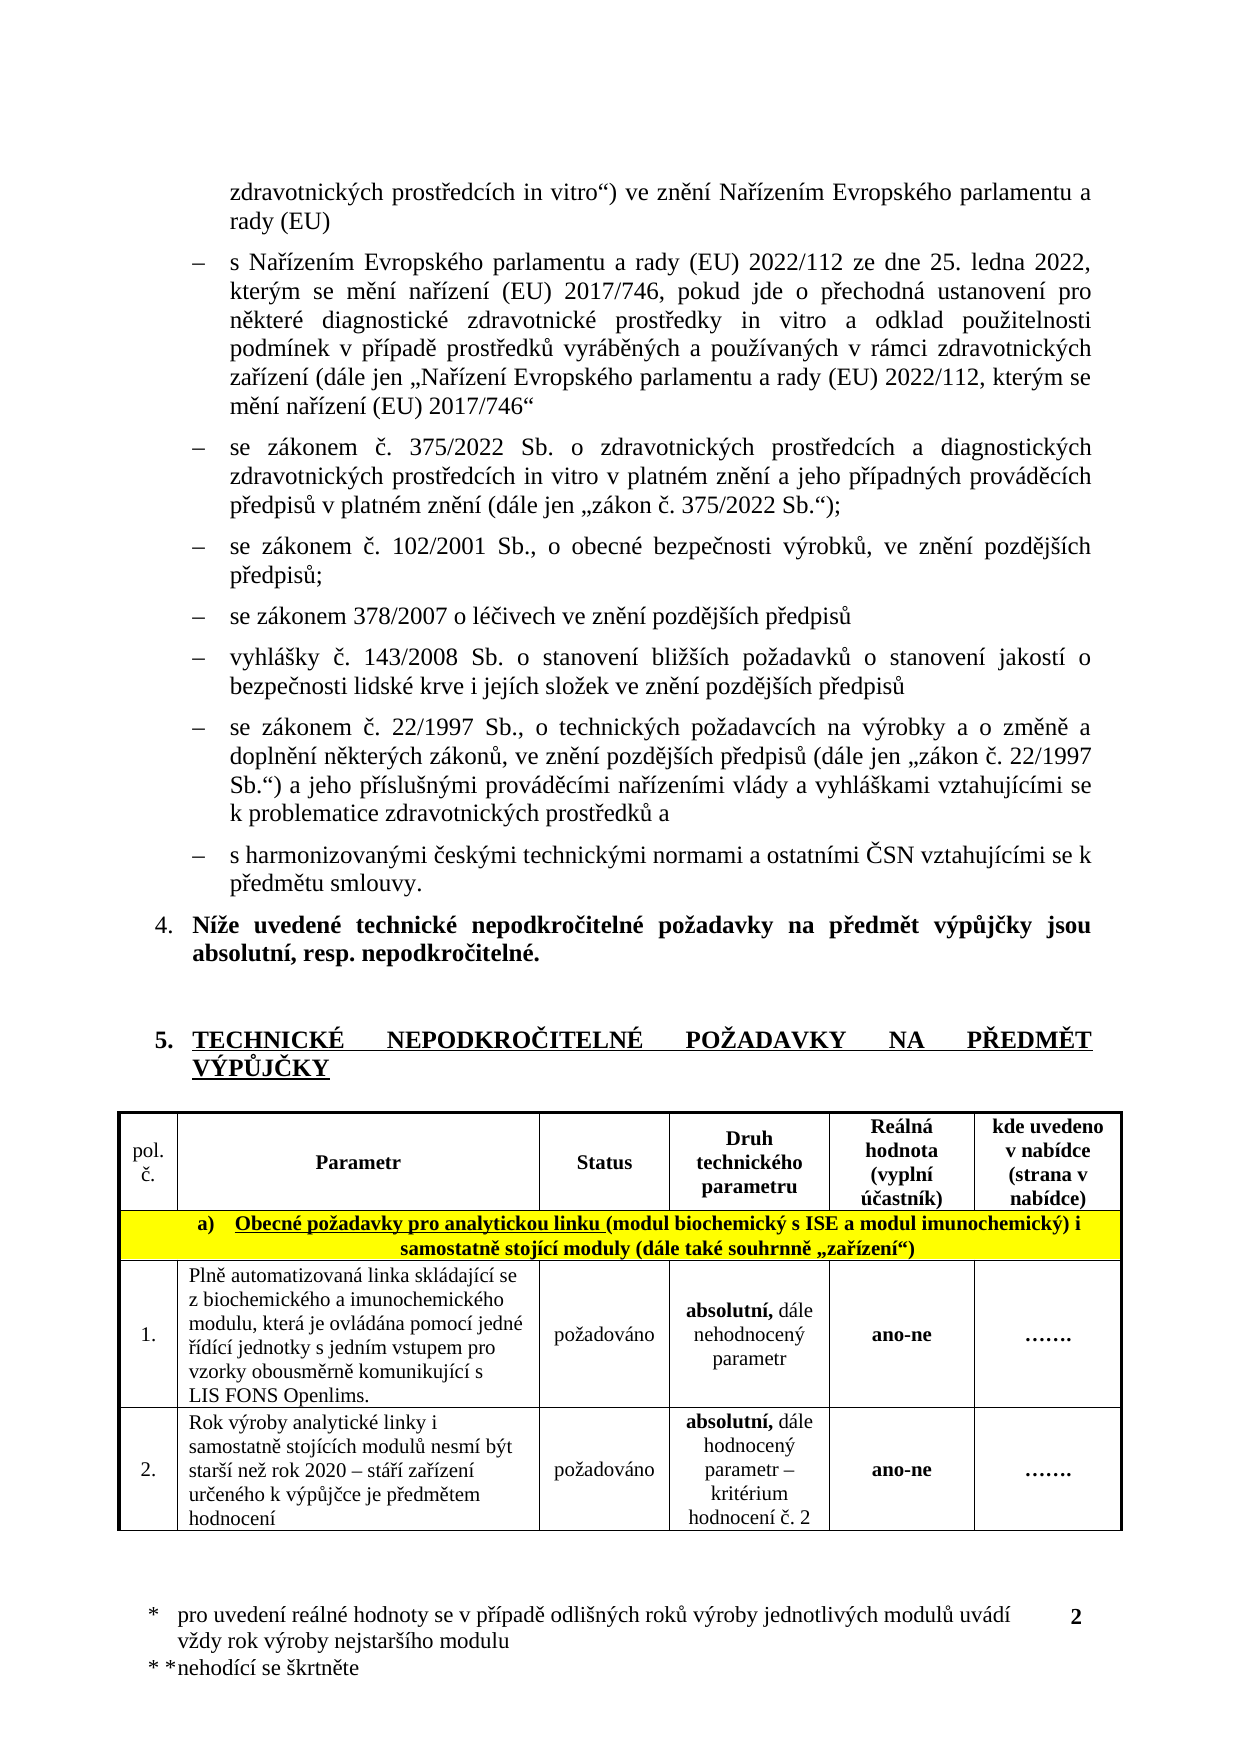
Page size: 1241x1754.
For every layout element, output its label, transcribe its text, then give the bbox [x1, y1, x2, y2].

table_cell ano-ne [830, 1261, 974, 1407]
table_cell Obecné požadavky pro analytickou linku (modul biochemický s ISE a modul imunochemický) i samostatně stojící moduly (dále také souhrnně „zařízení“) [121, 1211, 1120, 1259]
list se zákonem č. 22/1997 Sb., o technických požadavcích na výrobky a o změně a doplnění některých zákonů, ve znění pozdějších předpisů (dále jen „zákon č. 22/1997 Sb.“) a jeho příslušnými prováděcími nařízeními vlády a vyhláškami vztahujícími se k problematice zdravotnických prostředků a [192, 712, 1092, 827]
table_cell ano-ne [830, 1408, 974, 1530]
list Technické NEPODKROČITELNÉ požadavky na předmět výpůjčky [154, 1025, 1092, 1082]
table_cell ……. [975, 1408, 1120, 1530]
list s harmonizovanými českými technickými normami a ostatními ČSN vztahujícími se k předmětu smlouvy. [192, 840, 1092, 897]
list se zákonem 378/2007 o léčivech ve znění pozdějších předpisů [192, 601, 1092, 630]
list Níže uvedené technické nepodkročitelné požadavky na předmět výpůjčky jsou absolutní, resp. nepodkročitelné. [154, 910, 1092, 967]
list se zákonem č. 375/2022 Sb. o zdravotnických prostředcích a diagnostických zdravotnických prostředcích in vitro v platném znění a jeho případných prováděcích předpisů v platném znění (dále jen „zákon č. 375/2022 Sb.“); [192, 432, 1092, 518]
table_cell 2. [121, 1408, 177, 1530]
table_header Parametr [178, 1114, 539, 1210]
table_header Druh technického parametru [670, 1114, 829, 1210]
list vyhlášky č. 143/2008 Sb. o stanovení bližších požadavků o stanovení jakostí o bezpečnosti lidské krve i jejích složek ve znění pozdějších předpisů [192, 642, 1092, 700]
table_header Status [540, 1114, 669, 1210]
table_cell 1. [121, 1261, 177, 1407]
table_header pol.č. [121, 1114, 177, 1210]
table_cell Plně automatizovaná linka skládající se z biochemického a imunochemického modulu, která je ovládána pomocí jedné řídící jednotky s jedním vstupem pro vzorky obousměrně komunikující s LIS FONS Openlims. [178, 1261, 539, 1407]
table_cell ……. [975, 1261, 1120, 1407]
table_cell Rok výroby analytické linky i samostatně stojících modulů nesmí být starší než rok 2020 – stáří zařízení určeného k výpůjčce je předmětem hodnocení [178, 1408, 539, 1530]
table_cell požadováno [540, 1408, 669, 1530]
table_header kde uvedeno v nabídce (strana v nabídce) [975, 1114, 1120, 1210]
table_cell absolutní, dále hodnocený parametr – kritérium hodnocení č. 2 [670, 1408, 829, 1530]
table_header Reálná hodnota (vyplní účastník) [830, 1114, 974, 1210]
table_cell absolutní, dále nehodnocený parametr [670, 1261, 829, 1407]
table_cell požadováno [540, 1261, 669, 1407]
list s Nařízením Evropského parlamentu a rady (EU) 2022/112 ze dne 25. ledna 2022, kterým se mění nařízení (EU) 2017/746, pokud jde o přechodná ustanovení pro některé diagnostické zdravotnické prostředky in vitro a odklad použitelnosti podmínek v případě prostředků vyráběných a používaných v rámci zdravotnických zařízení (dále jen „Nařízení Evropského parlamentu a rady (EU) 2022/112, kterým se mění nařízení (EU) 2017/746“ [192, 247, 1092, 420]
list se zákonem č. 102/2001 Sb., o obecné bezpečnosti výrobků, ve znění pozdějších předpisů; [192, 531, 1092, 588]
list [192, 177, 1092, 235]
